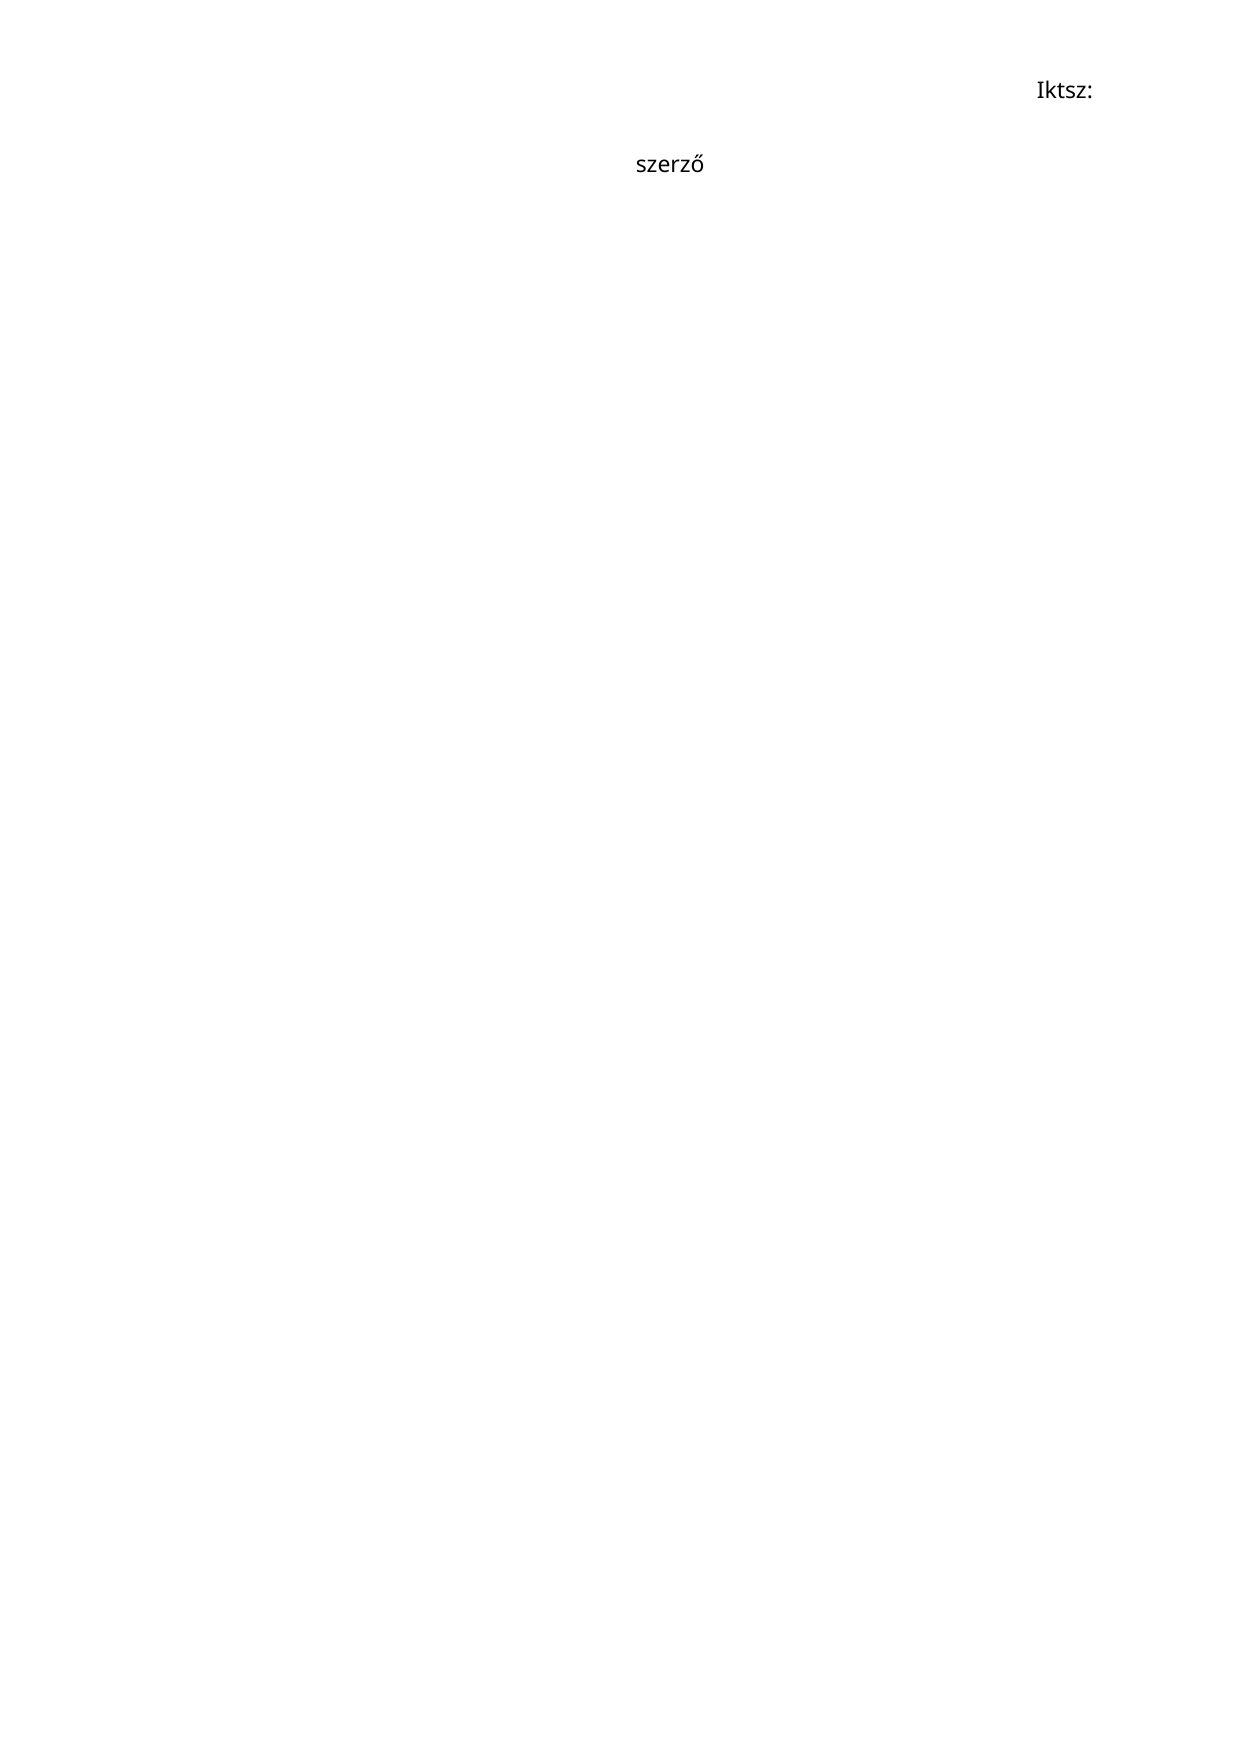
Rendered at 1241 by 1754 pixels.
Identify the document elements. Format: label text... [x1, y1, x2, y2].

text szerző [148, 148, 1093, 179]
